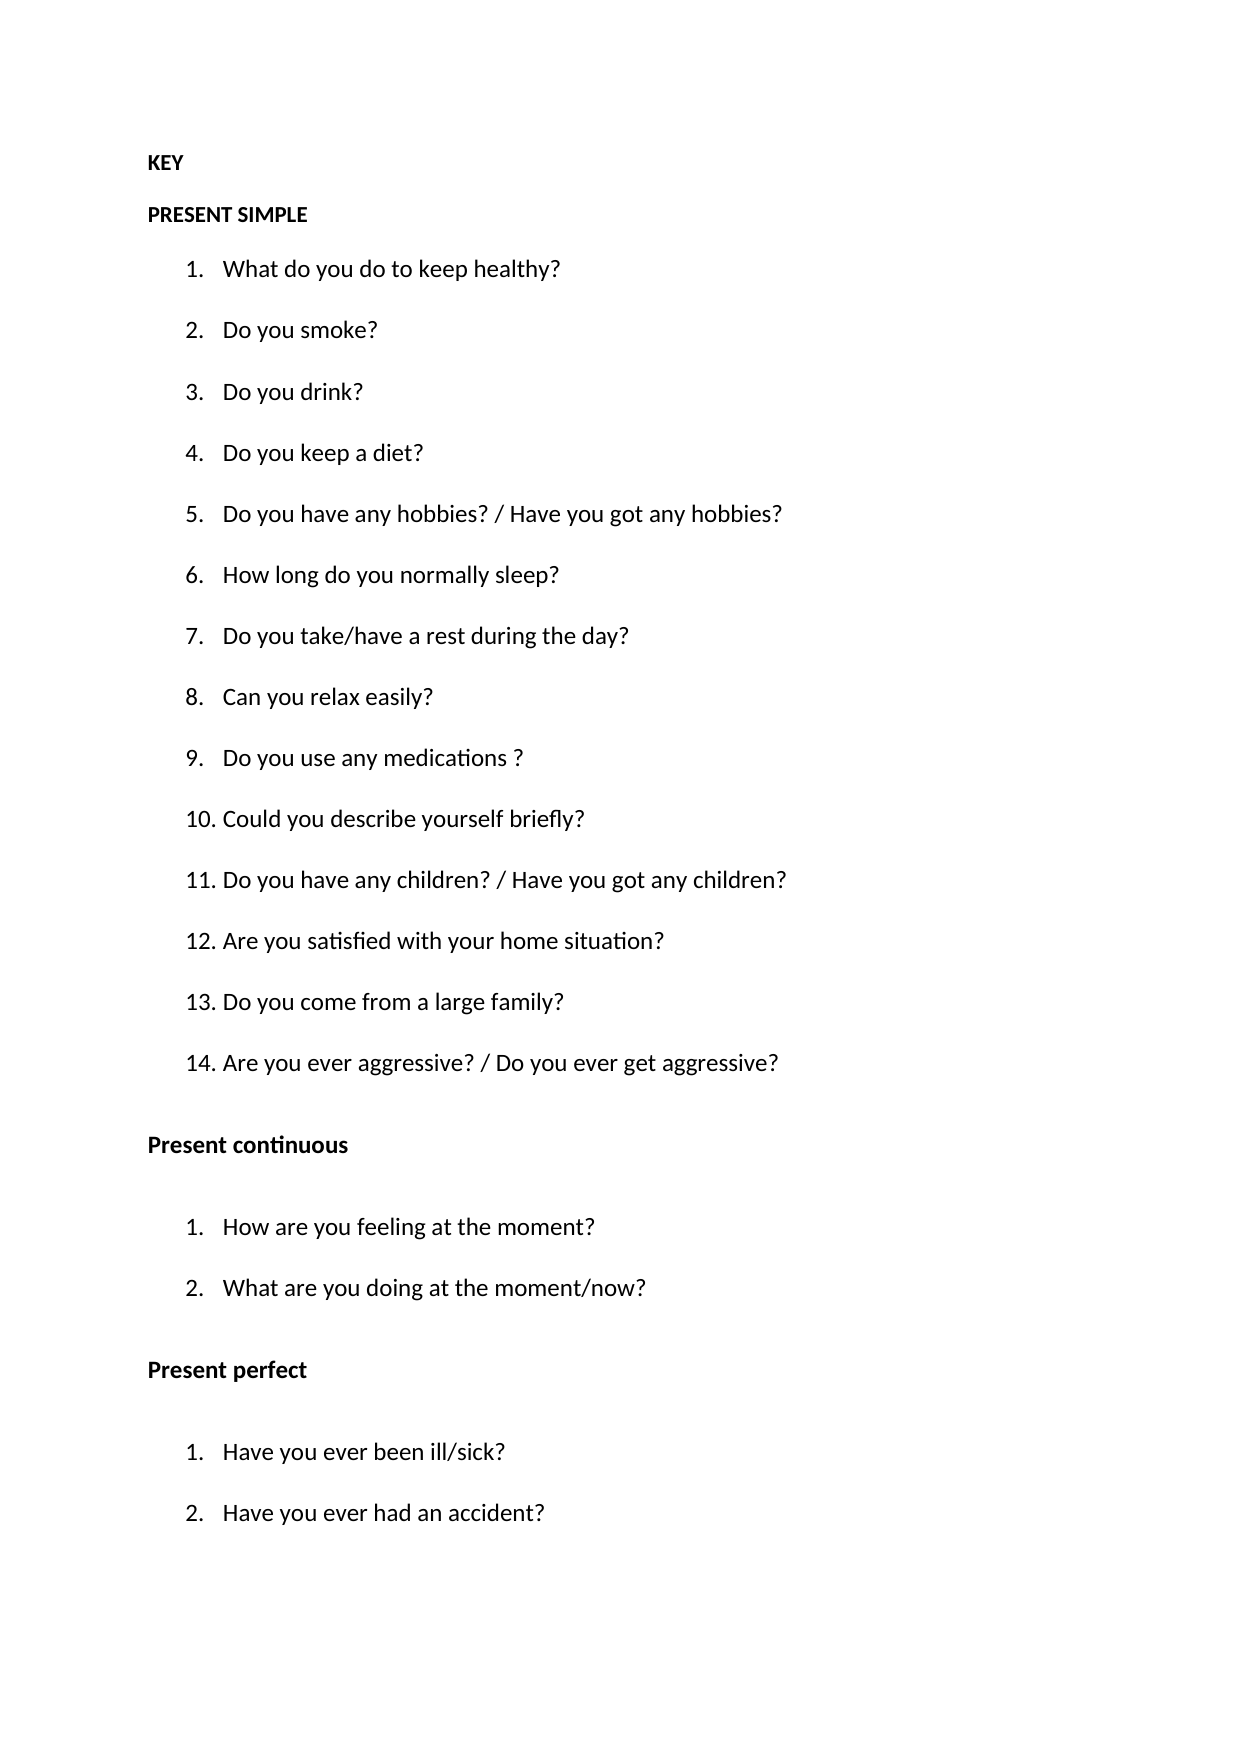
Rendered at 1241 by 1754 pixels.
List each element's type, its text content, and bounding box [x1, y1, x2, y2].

list Are you ever aggressive? / Do you ever get aggressive? [185, 1047, 1093, 1078]
list Do you come from a large family? [185, 986, 1093, 1017]
list Do you have any hobbies? / Have you got any hobbies? [185, 498, 1093, 528]
list Have you ever had an accident? [185, 1497, 1093, 1527]
list Could you describe yourself briefly? [185, 803, 1093, 833]
list How are you feeling at the moment? [185, 1211, 1093, 1241]
list What do you do to keep healthy? [185, 254, 1093, 284]
list How long do you normally sleep? [185, 559, 1093, 589]
list Can you relax easily? [185, 681, 1093, 711]
text Present continuous [148, 1129, 1093, 1159]
list Do you use any medications ? [185, 742, 1093, 772]
list Do you keep a diet? [185, 437, 1093, 467]
text KEY [148, 148, 1093, 176]
text PRESENT SIMPLE [148, 201, 1093, 229]
list Do you take/have a rest during the day? [185, 620, 1093, 650]
list Do you have any children? / Have you got any children? [185, 864, 1093, 894]
text Present perfect [148, 1354, 1093, 1384]
list Do you drink? [185, 376, 1093, 406]
list Are you satisfied with your home situation? [185, 925, 1093, 956]
list Do you smoke? [185, 315, 1093, 345]
list What are you doing at the moment/now? [185, 1272, 1093, 1302]
list Have you ever been ill/sick? [185, 1436, 1093, 1466]
